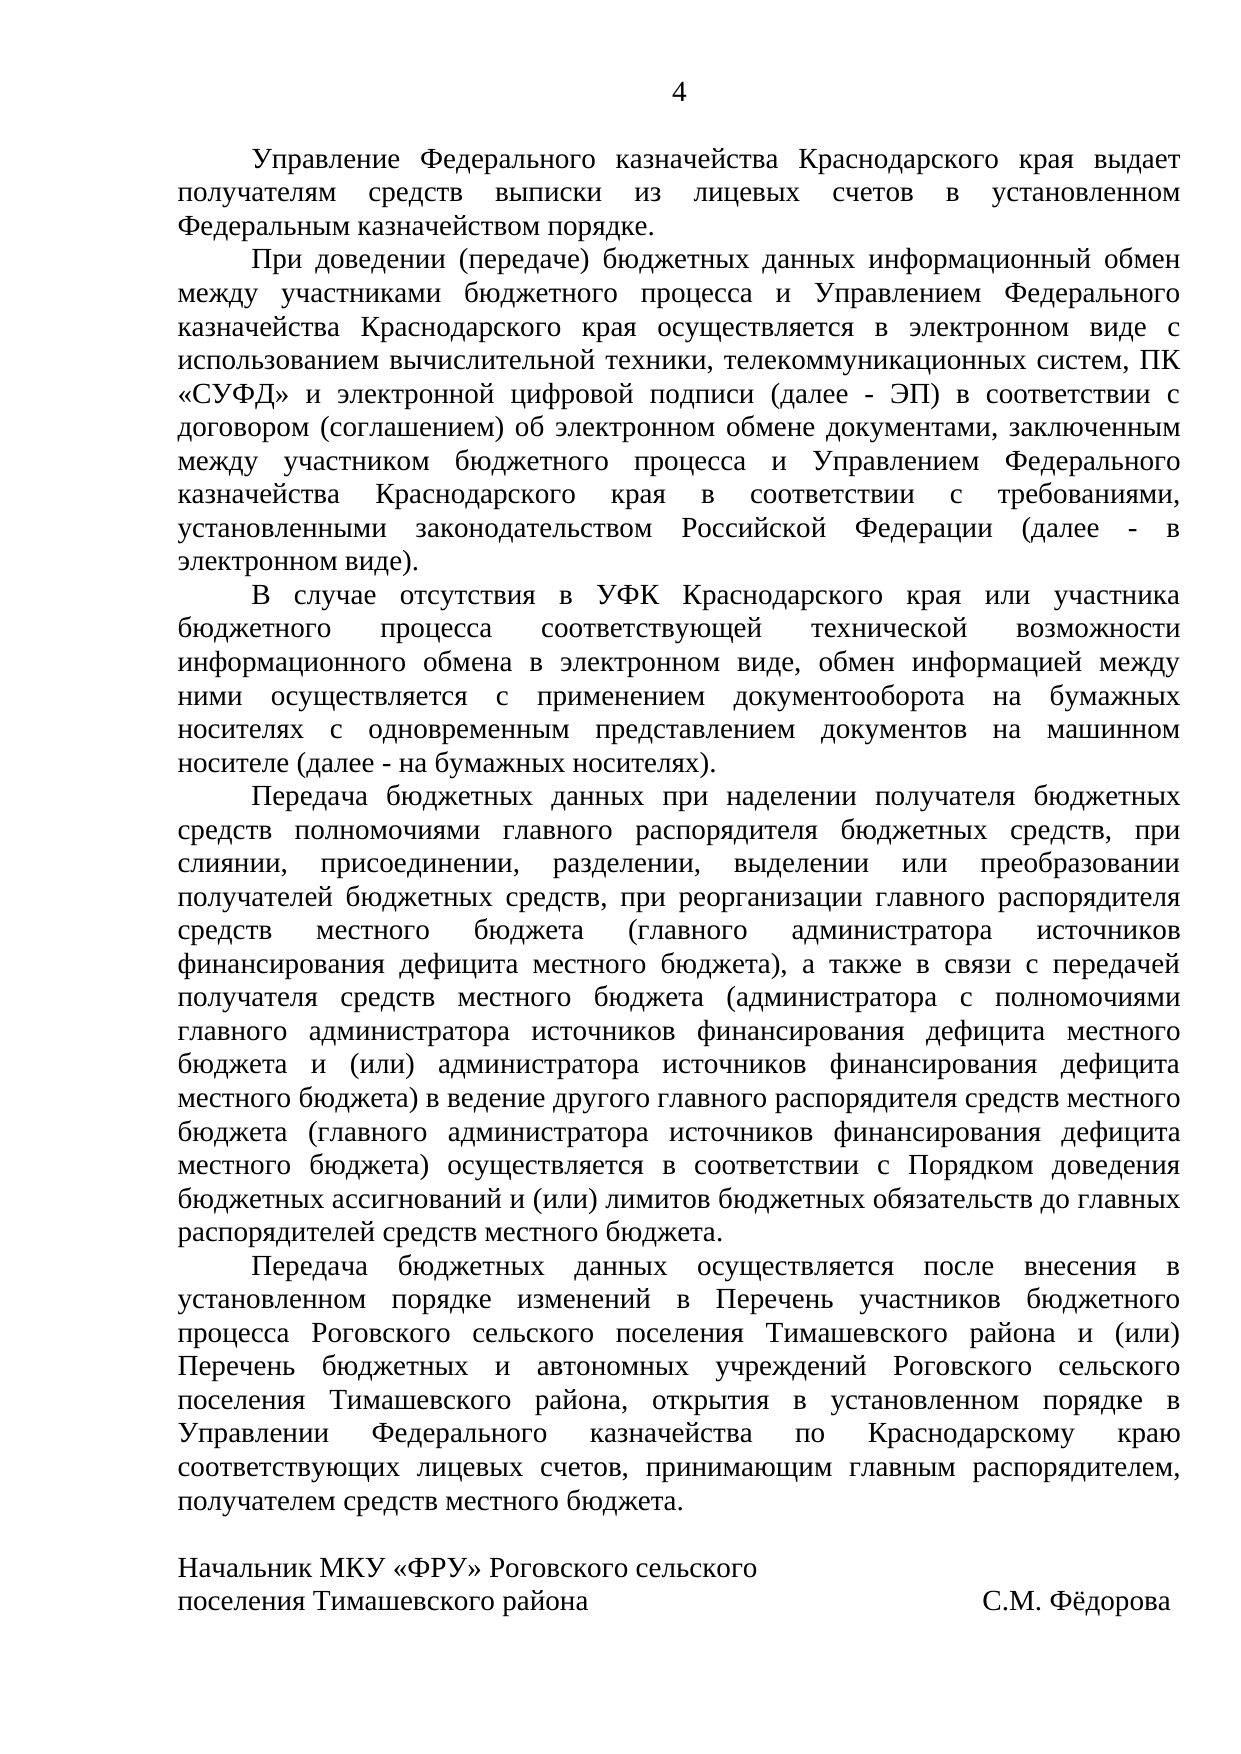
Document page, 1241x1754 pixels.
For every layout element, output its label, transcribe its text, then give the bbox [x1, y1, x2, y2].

text Управление Федерального казначейства Краснодарского края выдает получателям средств выписки из лицевых счетов в установленном Федеральным казначейством порядке. [177, 141, 1181, 242]
text Передача бюджетных данных осуществляется после внесения в установленном порядке изменений в Перечень участников бюджетного процесса Роговского сельского поселения Тимашевского района и (или) Перечень бюджетных и автономных учреждений Роговского сельского поселения Тимашевского района, открытия в установленном порядке в Управлении Федерального казначейства по Краснодарскому краю соответствующих лицевых счетов, принимающим главным распорядителем, получателем средств местного бюджета. [177, 1248, 1181, 1516]
text Начальник МКУ «ФРУ» Роговского сельского [177, 1550, 1181, 1583]
text поселения Тимашевского района С.М. Фёдорова [177, 1583, 1181, 1617]
text В случае отсутствия в УФК Краснодарского края или участника бюджетного процесса соответствующей технической возможности информационного обмена в электронном виде, обмен информацией между ними осуществляется с применением документооборота на бумажных носителях с одновременным представлением документов на машинном носителе (далее - на бумажных носителях). [177, 577, 1181, 778]
text Передача бюджетных данных при наделении получателя бюджетных средств полномочиями главного распорядителя бюджетных средств, при слиянии, присоединении, разделении, выделении или преобразовании получателей бюджетных средств, при реорганизации главного распорядителя средств местного бюджета (главного администратора источников финансирования дефицита местного бюджета), а также в связи с передачей получателя средств местного бюджета (администратора с полномочиями главного администратора источников финансирования дефицита местного бюджета и (или) администратора источников финансирования дефицита местного бюджета) в ведение другого главного распорядителя средств местного бюджета (главного администратора источников финансирования дефицита местного бюджета) осуществляется в соответствии с Порядком доведения бюджетных ассигнований и (или) лимитов бюджетных обязательств до главных распорядителей средств местного бюджета. [177, 778, 1181, 1248]
text При доведении (передаче) бюджетных данных информационный обмен между участниками бюджетного процесса и Управлением Федерального казначейства Краснодарского края осуществляется в электронном виде с использованием вычислительной техники, телекоммуникационных систем, ПК «СУФД» и электронной цифровой подписи (далее - ЭП) в соответствии с договором (соглашением) об электронном обмене документами, заключенным между участником бюджетного процесса и Управлением Федерального казначейства Краснодарского края в соответствии с требованиями, установленными законодательством Российской Федерации (далее - в электронном виде). [177, 242, 1181, 577]
